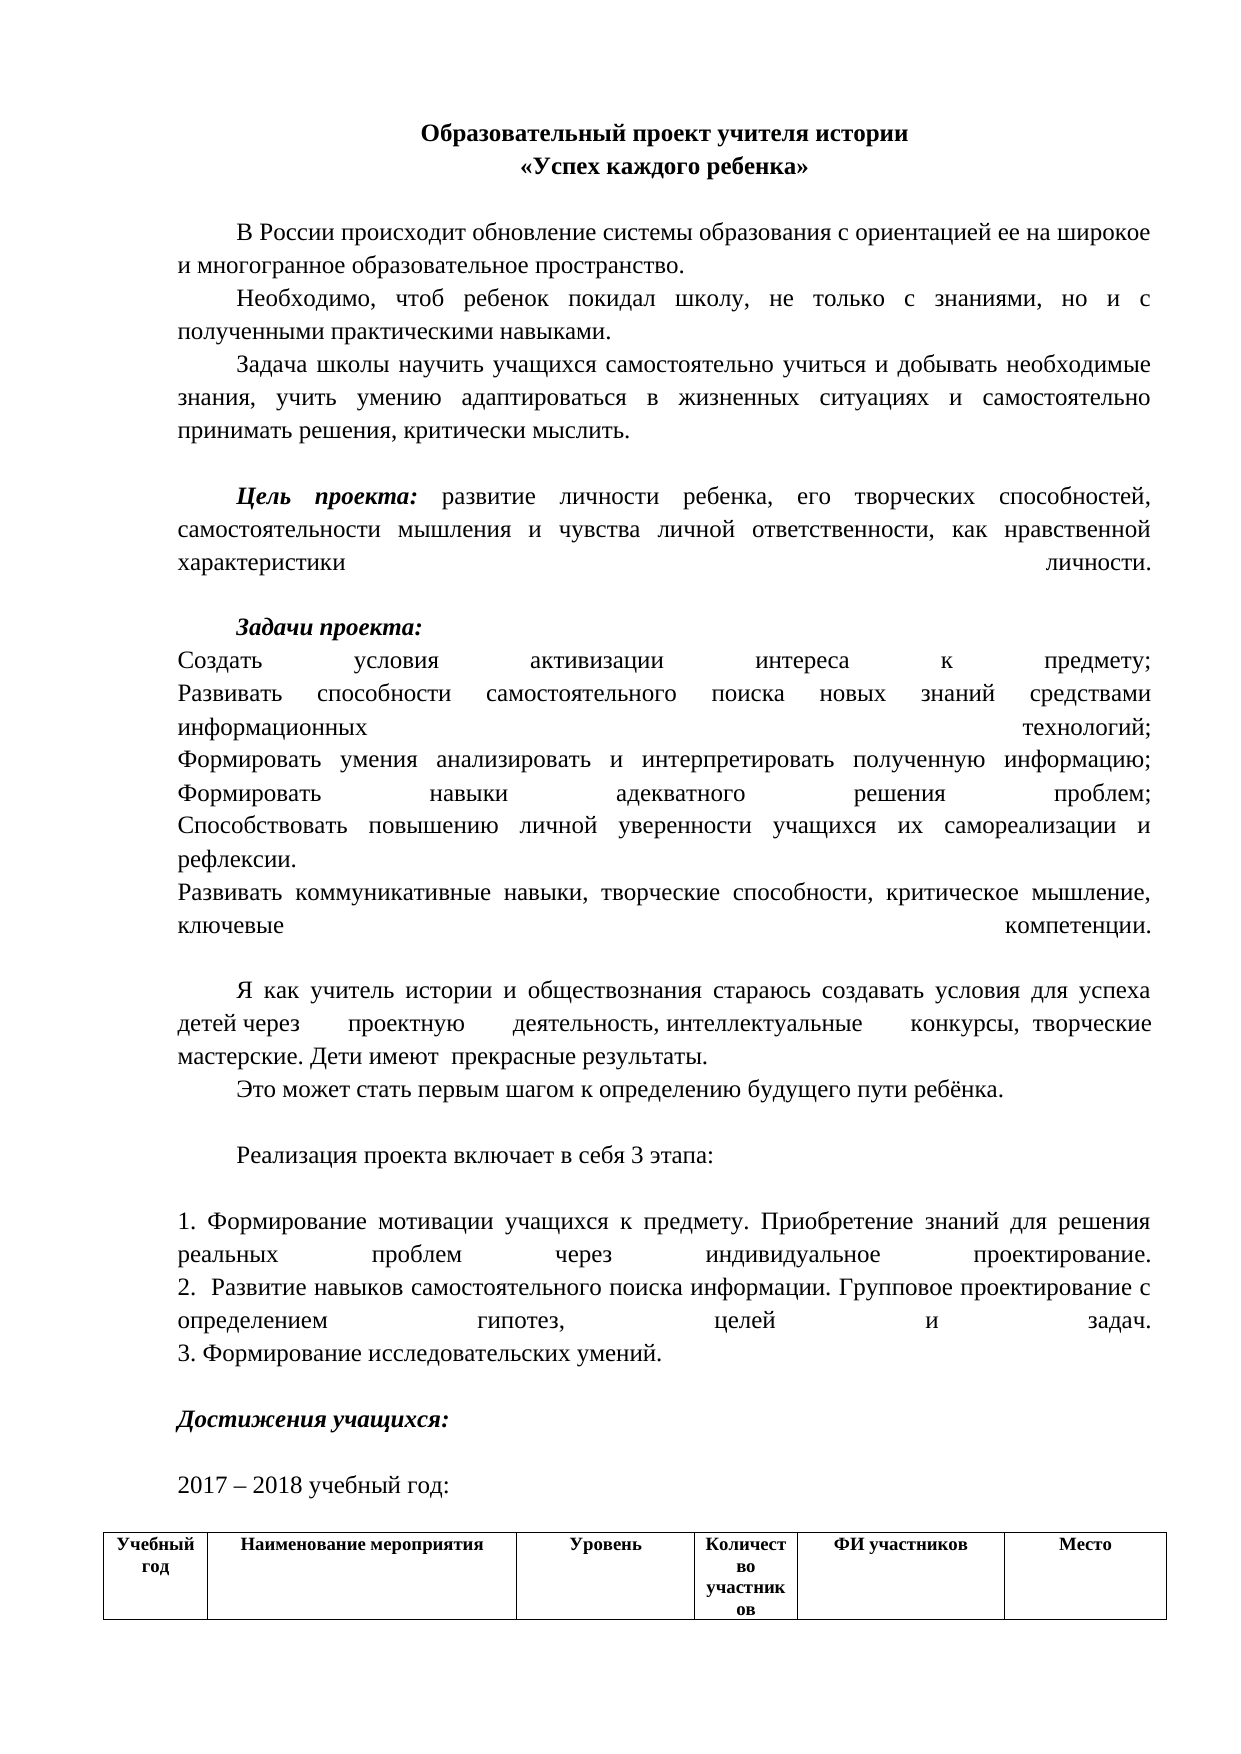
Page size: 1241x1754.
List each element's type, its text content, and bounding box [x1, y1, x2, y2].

text Это может стать первым шагом к определению будущего пути ребёнка. [177, 1074, 1152, 1103]
text 2017 – 2018 учебный год: [177, 1470, 1152, 1499]
table_header ФИ участников [798, 1533, 1004, 1619]
text В России происходит обновление системы образования с ориентацией ее на широкое и многогранное образовательное пространство. [177, 217, 1152, 279]
text «Успех каждого ребенка» [177, 151, 1152, 180]
table_header Уровень [517, 1533, 694, 1619]
table_header Учебный год [104, 1533, 207, 1619]
text 1. Формирование мотивации учащихся к предмету. Приобретение знаний для решения реальных проблем через индивидуальное проектирование. 2. Развитие навыков самостоятельного поиска информации. Групповое проектирование с определением гипотез, целей и задач. 3. Формирование исследовательских умений. [177, 1173, 1152, 1367]
table_header Наименование мероприятия [208, 1533, 516, 1619]
text Достижения учащихся: [177, 1371, 1152, 1433]
text Реализация проекта включает в себя 3 этапа: [177, 1140, 1152, 1169]
text Цель проекта: развитие личности ребенка, его творческих способностей, самостоятельности мышления и чувства личной ответственности, как нравственной характеристики личности. [177, 481, 1152, 608]
text Задачи проекта: [177, 612, 1152, 641]
text Образовательный проект учителя истории [177, 118, 1152, 147]
text Задача школы научить учащихся самостоятельно учиться и добывать необходимые знания, учить умению адаптироваться в жизненных ситуациях и самостоятельно принимать решения, критически мыслить. [177, 349, 1152, 444]
table_header Место [1005, 1533, 1166, 1619]
table_header Количество участников [695, 1533, 797, 1619]
text Необходимо, чтоб ребенок покидал школу, не только с знаниями, но и с полученными практическими навыками. [177, 283, 1152, 345]
text Я как учитель истории и обществознания стараюсь создавать условия для успеха детей через проектную деятельность, интеллектуальные конкурсы, творческие мастерские. Дети имеют прекрасные результаты. [177, 975, 1152, 1069]
text Создать условия активизации интереса к предмету; Развивать способности самостоятельного поиска новых знаний средствами информационных технологий; Формировать умения анализировать и интерпретировать полученную информацию; Формировать навыки адекватного решения проблем; Способствовать повышению личной уверенности учащихся их самореализации и рефлексии. Развивать коммуникативные навыки, творческие способности, критическое мышление, ключевые компетенции. [177, 646, 1152, 971]
